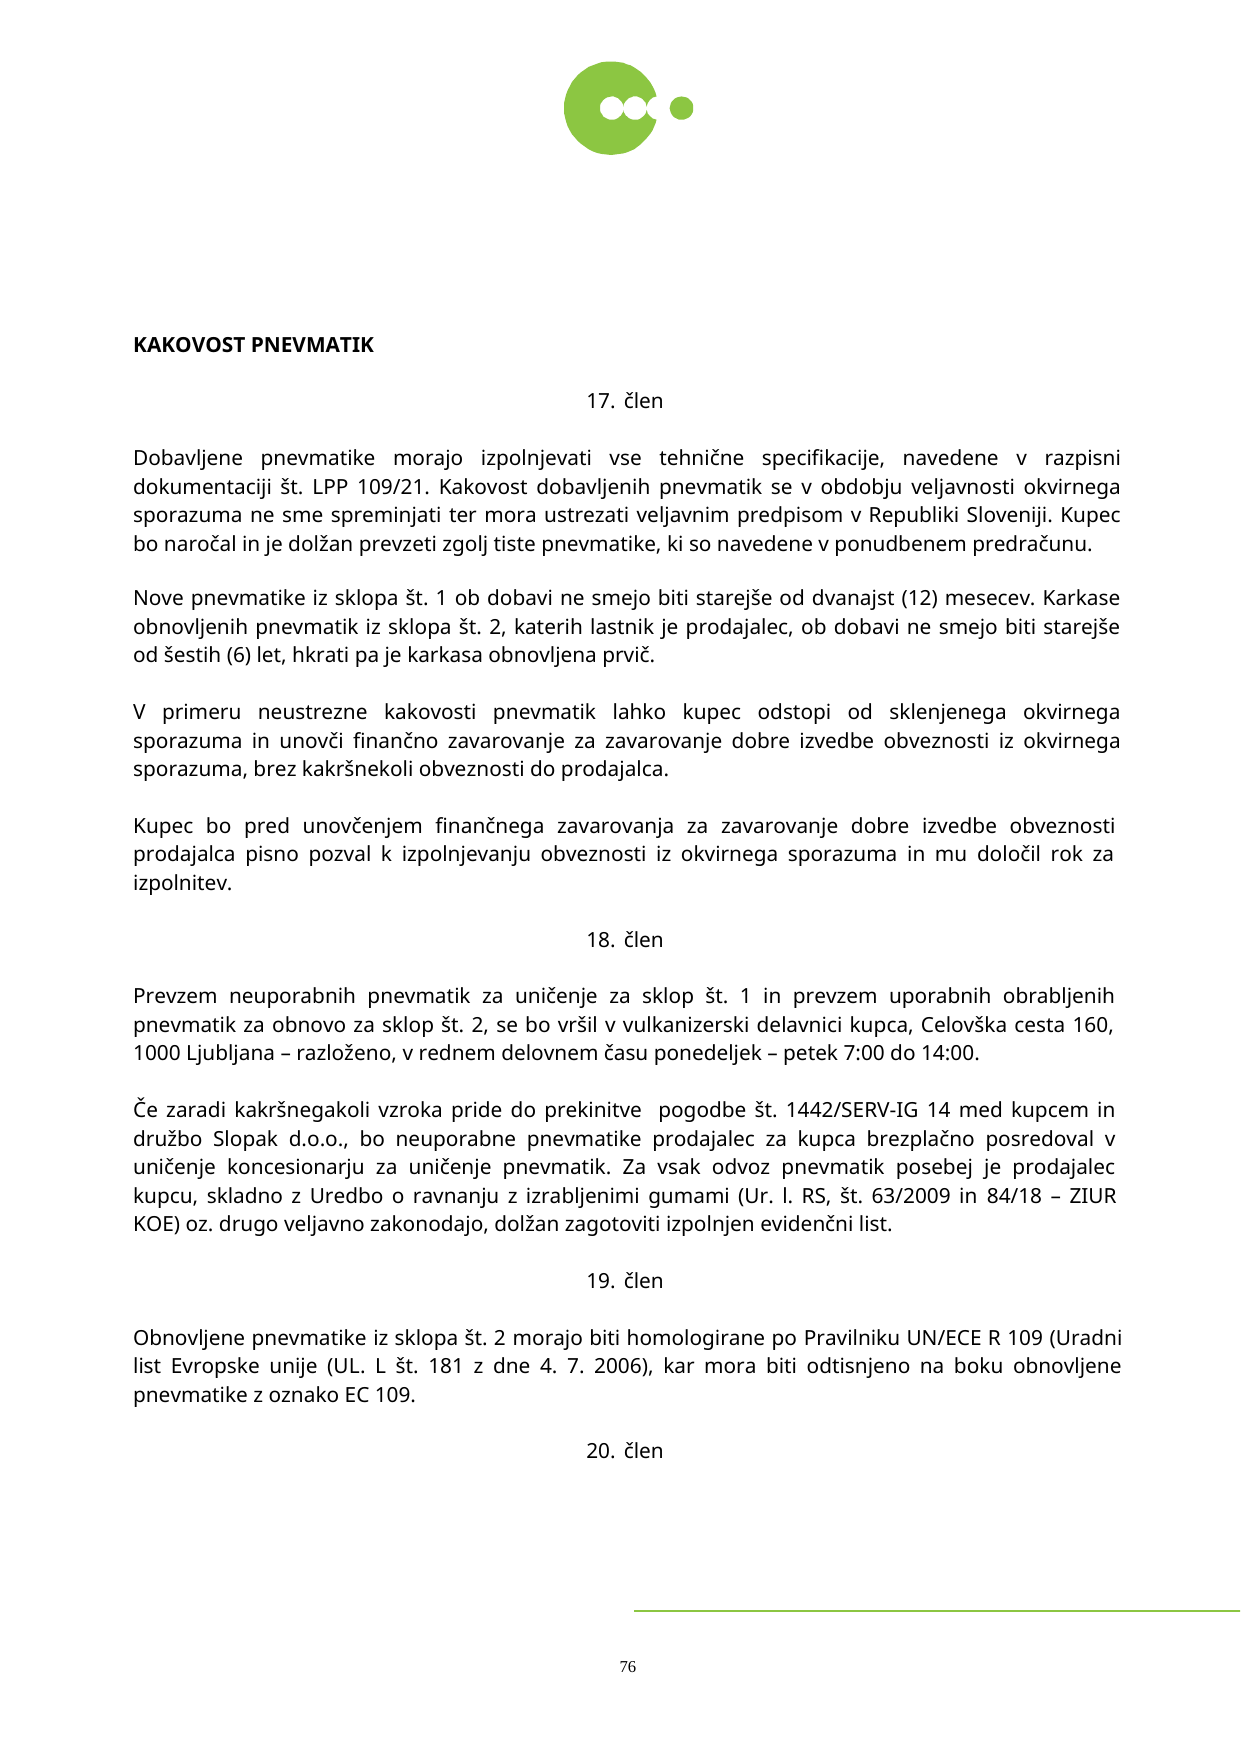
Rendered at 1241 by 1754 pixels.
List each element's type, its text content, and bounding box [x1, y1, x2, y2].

list člen [133, 1437, 1116, 1465]
text Kupec bo pred unovčenjem finančnega zavarovanja za zavarovanje dobre izvedbe obveznosti prodajalca pisno pozval k izpolnjevanju obveznosti iz okvirnega sporazuma in mu določil rok za izpolnitev. [133, 811, 1116, 896]
text Če zaradi kakršnegakoli vzroka pride do prekinitve pogodbe št. 1442/SERV-IG 14 med kupcem in družbo Slopak d.o.o., bo neuporabne pnevmatike prodajalec za kupca brezplačno posredoval v uničenje koncesionarju za uničenje pnevmatik. Za vsak odvoz pnevmatik posebej je prodajalec kupcu, skladno z Uredbo o ravnanju z izrabljenimi gumami (Ur. l. RS, št. 63/2009 in 84/18 – ZIUR KOE) oz. drugo veljavno zakonodajo, dolžan zagotoviti izpolnjen evidenčni list. [133, 1095, 1116, 1238]
text V primeru neustrezne kakovosti pnevmatik lahko kupec odstopi od sklenjenega okvirnega sporazuma in unovči finančno zavarovanje za zavarovanje dobre izvedbe obveznosti iz okvirnega sporazuma, brez kakršnekoli obveznosti do prodajalca. [133, 697, 1122, 783]
text KAKOVOST PNEVMATIK [133, 330, 1122, 358]
list člen [133, 387, 1116, 415]
text Dobavljene pnevmatike morajo izpolnjevati vse tehnične specifikacije, navedene v razpisni dokumentaciji št. LPP 109/21. Kakovost dobavljenih pnevmatik se v obdobju veljavnosti okvirnega sporazuma ne sme spreminjati ter mora ustrezati veljavnim predpisom v Republiki Sloveniji. Kupec bo naročal in je dolžan prevzeti zgolj tiste pnevmatike, ki so navedene v ponudbenem predračunu. [133, 443, 1122, 557]
text Nove pnevmatike iz sklopa št. 1 ob dobavi ne smejo biti starejše od dvanajst (12) mesecev. Karkase obnovljenih pnevmatik iz sklopa št. 2, katerih lastnik je prodajalec, ob dobavi ne smejo biti starejše od šestih (6) let, hkrati pa je karkasa obnovljena prvič. [133, 583, 1122, 669]
list člen [133, 1266, 1116, 1294]
text Prevzem neuporabnih pnevmatik za uničenje za sklop št. 1 in prevzem uporabnih obrabljenih pnevmatik za obnovo za sklop št. 2, se bo vršil v vulkanizerski delavnici kupca, Celovška cesta 160, 1000 Ljubljana – razloženo, v rednem delovnem času ponedeljek – petek 7:00 do 14:00. [133, 982, 1116, 1067]
list člen [133, 925, 1116, 953]
text Obnovljene pnevmatike iz sklopa št. 2 morajo biti homologirane po Pravilniku UN/ECE R 109 (Uradni list Evropske unije (UL. L št. 181 z dne 4. 7. 2006), kar mora biti odtisnjeno na boku obnovljene pnevmatike z oznako EC 109. [133, 1323, 1122, 1408]
